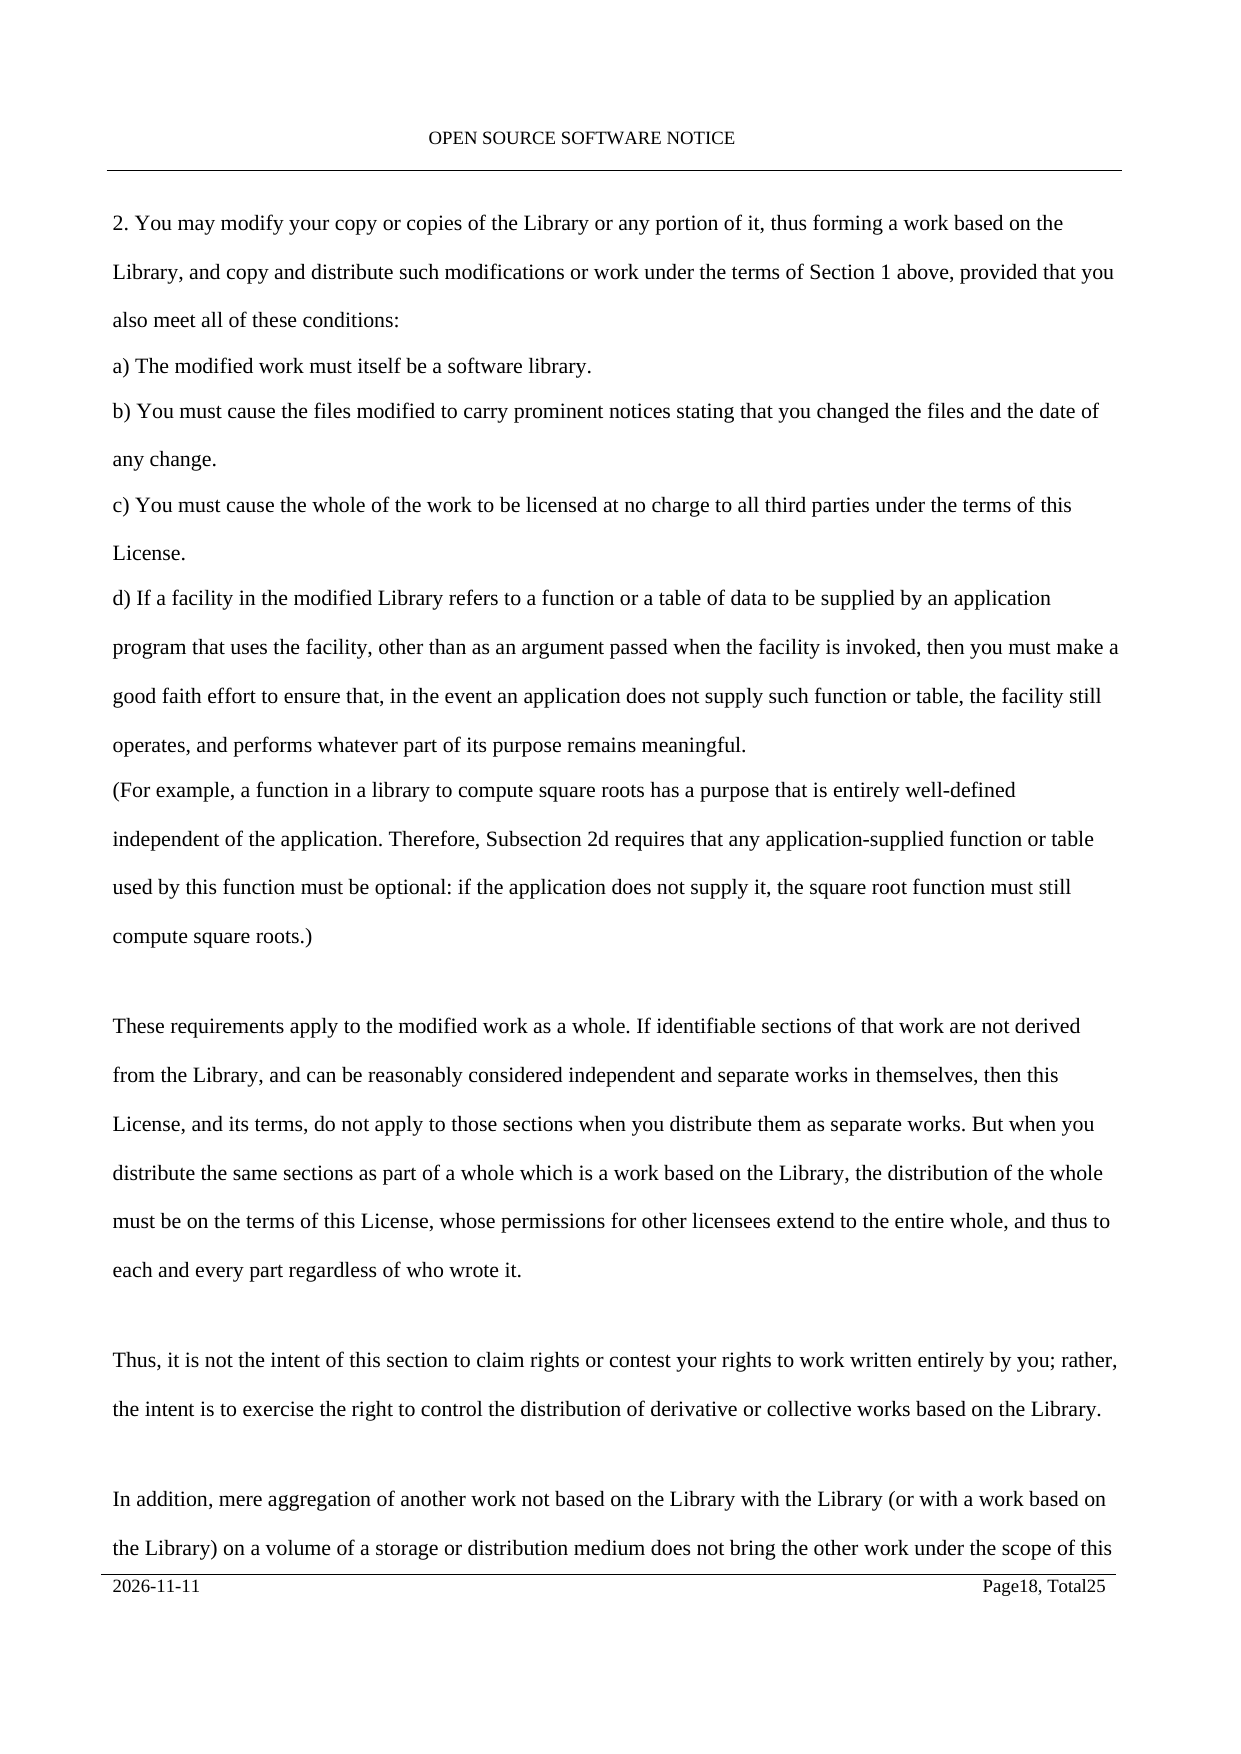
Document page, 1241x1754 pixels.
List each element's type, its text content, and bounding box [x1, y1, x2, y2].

text c) You must cause the whole of the work to be licensed at no charge to all third parties under the terms of this License. [112, 488, 1128, 569]
text b) You must cause the files modified to carry prominent notices stating that you changed the files and the date of any change. [112, 394, 1128, 475]
text (For example, a function in a library to compute square roots has a purpose that is entirely well-defined independent of the application. Therefore, Subsection 2d requires that any application-supplied function or table used by this function must be optional: if the application does not supply it, the square root function must still compute square roots.) [112, 773, 1128, 952]
text These requirements apply to the modified work as a whole. If identifiable sections of that work are not derived from the Library, and can be reasonably considered independent and separate works in themselves, then this License, and its terms, do not apply to those sections when you distribute them as separate works. But when you distribute the same sections as part of a whole which is a work based on the Library, the distribution of the whole must be on the terms of this License, whose permissions for other licensees extend to the entire whole, and thus to each and every part regardless of who wrote it. [112, 1009, 1128, 1286]
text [112, 1482, 1128, 1564]
text 2. You may modify your copy or copies of the Library or any portion of it, thus forming a work based on the Library, and copy and distribute such modifications or work under the terms of Section 1 above, provided that you also meet all of these conditions: [112, 206, 1128, 336]
text d) If a facility in the modified Library refers to a function or a table of data to be supplied by an application program that uses the facility, other than as an argument passed when the facility is invoked, then you must make a good faith effort to ensure that, in the event an application does not supply such function or table, the facility still operates, and performs whatever part of its purpose remains meaningful. [112, 582, 1128, 761]
text Thus, it is not the intent of this section to claim rights or contest your rights to work written entirely by you; rather, the intent is to exercise the right to control the distribution of derivative or collective works based on the Library. [112, 1343, 1128, 1425]
text a) The modified work must itself be a software library. [112, 349, 1128, 381]
